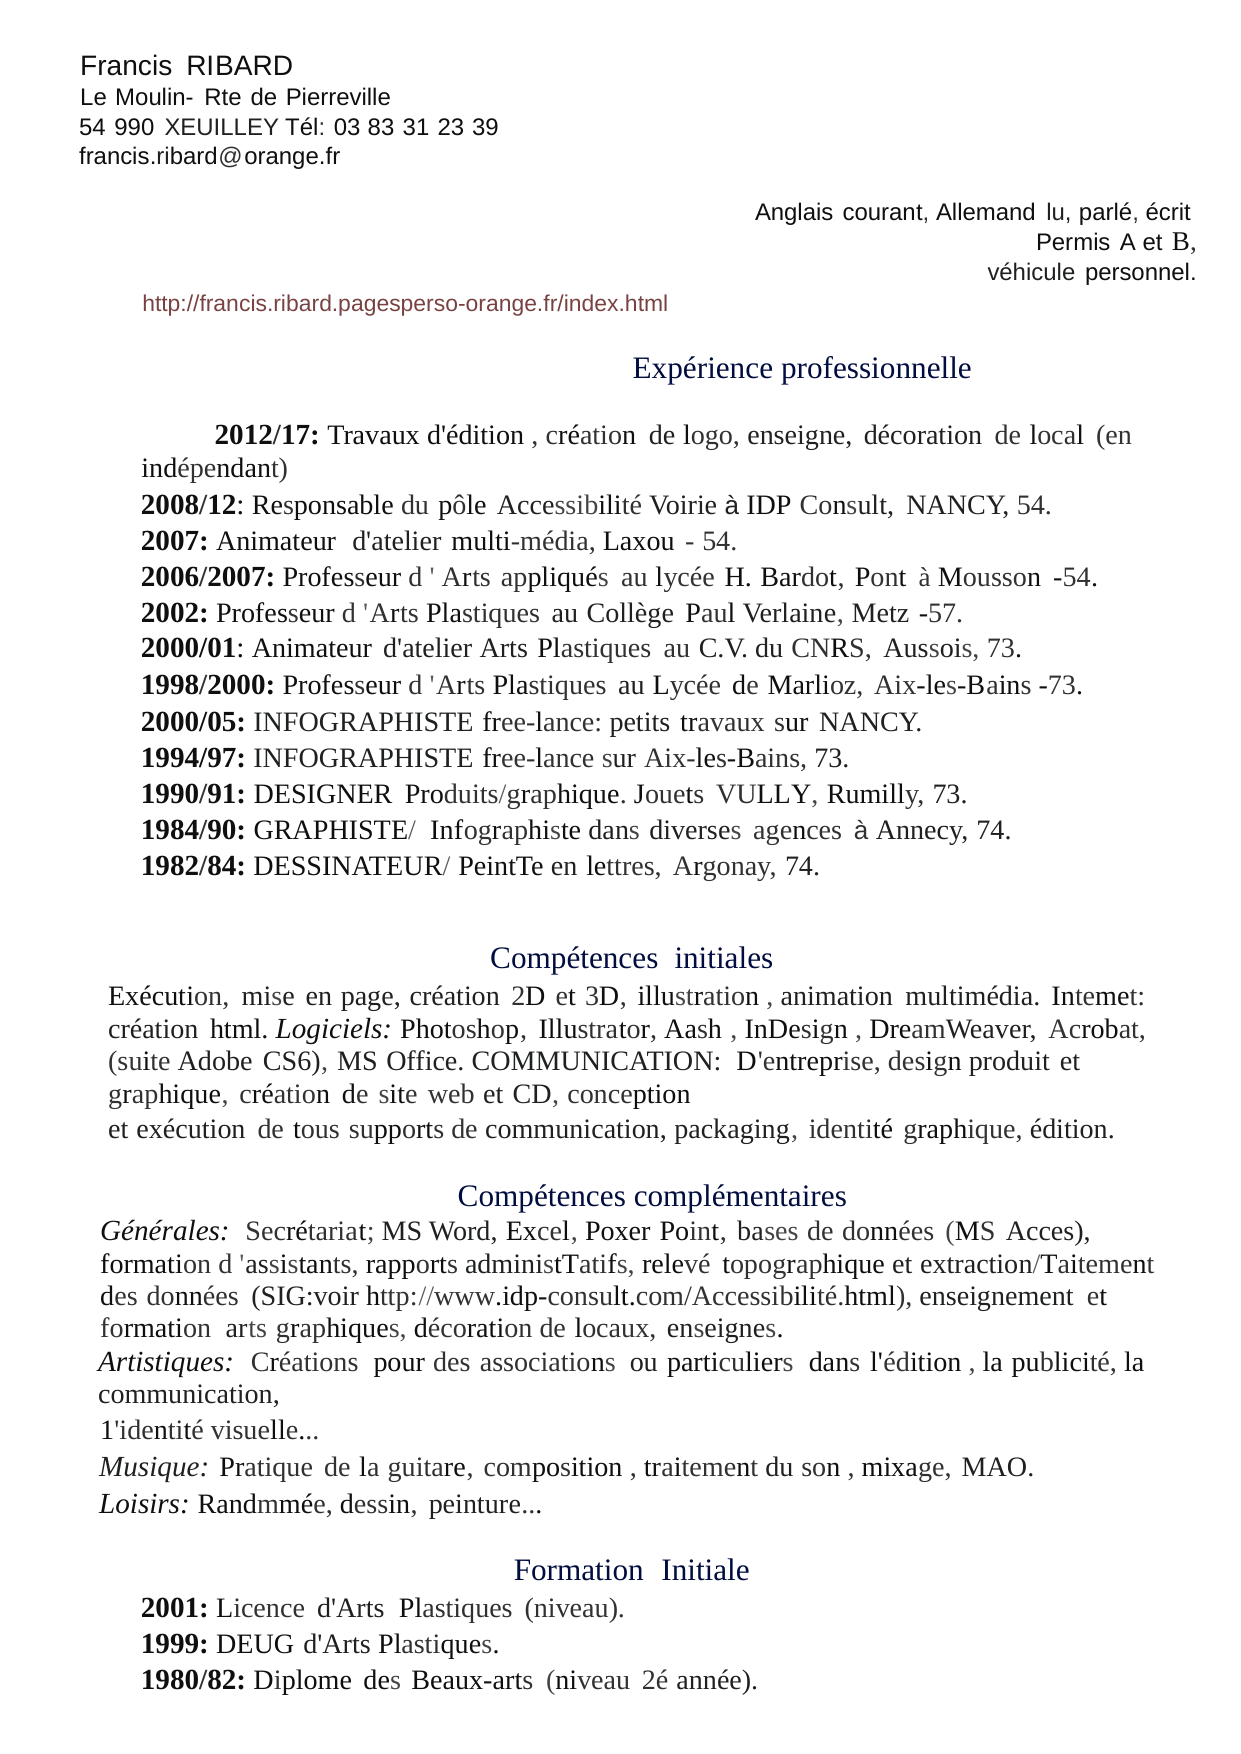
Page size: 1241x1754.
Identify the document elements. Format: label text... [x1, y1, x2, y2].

text Générales: Secrétariat; MS Word, Excel, Poxer Point, bases de données (MS Acces), formation d 'assistants, rapports administTatifs, relevé topographique et extraction/Taitement des données (SIG:voir http://www.idp-consult.com/Accessibilité.html), enseignement et formation arts graphiques, décoration de locaux, enseignes. [100, 1217, 1196, 1348]
text Permis A et B, [69, 226, 1196, 258]
text Le Moulin- Rte de Pierreville [80, 82, 1196, 110]
text Compétences initiales [67, 942, 1196, 979]
text véhicule personnel. [69, 258, 1196, 286]
text 1'identité visuelle... [100, 1417, 1196, 1450]
text 1990/91: DESIGNER Produits/graphique. Jouets VULLY, Rumilly, 73. [103, 778, 1196, 812]
text Artistiques: Créations pour des associations ou particuliers dans l'édition , la publicité, la communication, [98, 1348, 1196, 1414]
text 1982/84: DESSINATEUR/ PeintTe en lettres, Argonay, 74. [103, 850, 1196, 883]
text francis.ribard@orange.fr [79, 141, 1196, 169]
text 2000/01: Animateur d'atelier Arts Plastiques au C.V. du CNRS, Aussois, 73. [102, 632, 1196, 666]
text 2006/2007: Professeur d ' Arts appliqués au lycée H. Bardot, Pont à Mousson -54. [102, 561, 1196, 594]
text Loisirs: Randmmée, dessin, peinture... [99, 1489, 1196, 1524]
text 2002: Professeur d 'Arts Plastiques au Collège Paul Verlaine, Metz -57. [102, 598, 1196, 631]
text Francis RIBARD [80, 48, 1196, 81]
text Compétences complémentaires [108, 1182, 1196, 1217]
text Formation Initiale [67, 1556, 1196, 1593]
text 2007: Animateur d'atelier multi-média, Laxou - 54. [102, 525, 1196, 559]
text 2000/05: INFOGRAPHISTE free-lance: petits travaux sur NANCY. [103, 706, 1196, 739]
text 1994/97: INFOGRAPHISTE free-lance sur Aix-les-Bains, 73. [103, 743, 1196, 776]
text 1980/82: Diplome des Beaux-arts (niveau 2é année). [105, 1667, 1196, 1701]
text 2001: Licence d'Arts Plastiques (niveau). [67, 1595, 1196, 1628]
text 2008/12: Responsable du pôle Accessibilité Voirie à IDP Consult, NANCY, 54. [67, 489, 1138, 523]
text Exécution, mise en page, création 2D et 3D, illustration , animation multimédia. Intemet: création html. Logiciels: Photoshop, Illustrator, Aash , InDesign , DreamWeaver, Acrobat, (suite Adobe CS6), MS Office. COMMUNICATION: D'entreprise, design produit et graphique, création de site web et CD, conception [108, 982, 1174, 1113]
text http://francis.ribard.pagesperso-orange.fr/index.html [142, 289, 1196, 317]
text 1984/90: GRAPHISTE/ Infographiste dans diverses agences à Annecy, 74. [103, 814, 1196, 848]
text Anglais courant, Allemand lu, parlé, écrit [67, 198, 1191, 226]
text 54 990 XEUILLEY Tél: 03 83 31 23 39 [79, 113, 1073, 141]
text 1998/2000: Professeur d 'Arts Plastiques au Lycée de Marlioz, Aix-les-Bains -73. [103, 669, 1196, 703]
text 2012/17: Travaux d'édition , création de logo, enseigne, décoration de local (en indépendant) [141, 420, 1196, 486]
text Expérience professionnelle [408, 349, 1196, 387]
text Musique: Pratique de la guitare, composition , traitement du son , mixage, MAO. [99, 1453, 1196, 1487]
text 1999: DEUG d'Arts Plastiques. [67, 1631, 644, 1665]
text et exécution de tous supports de communication, packaging, identité graphique, édition. [108, 1115, 1196, 1148]
